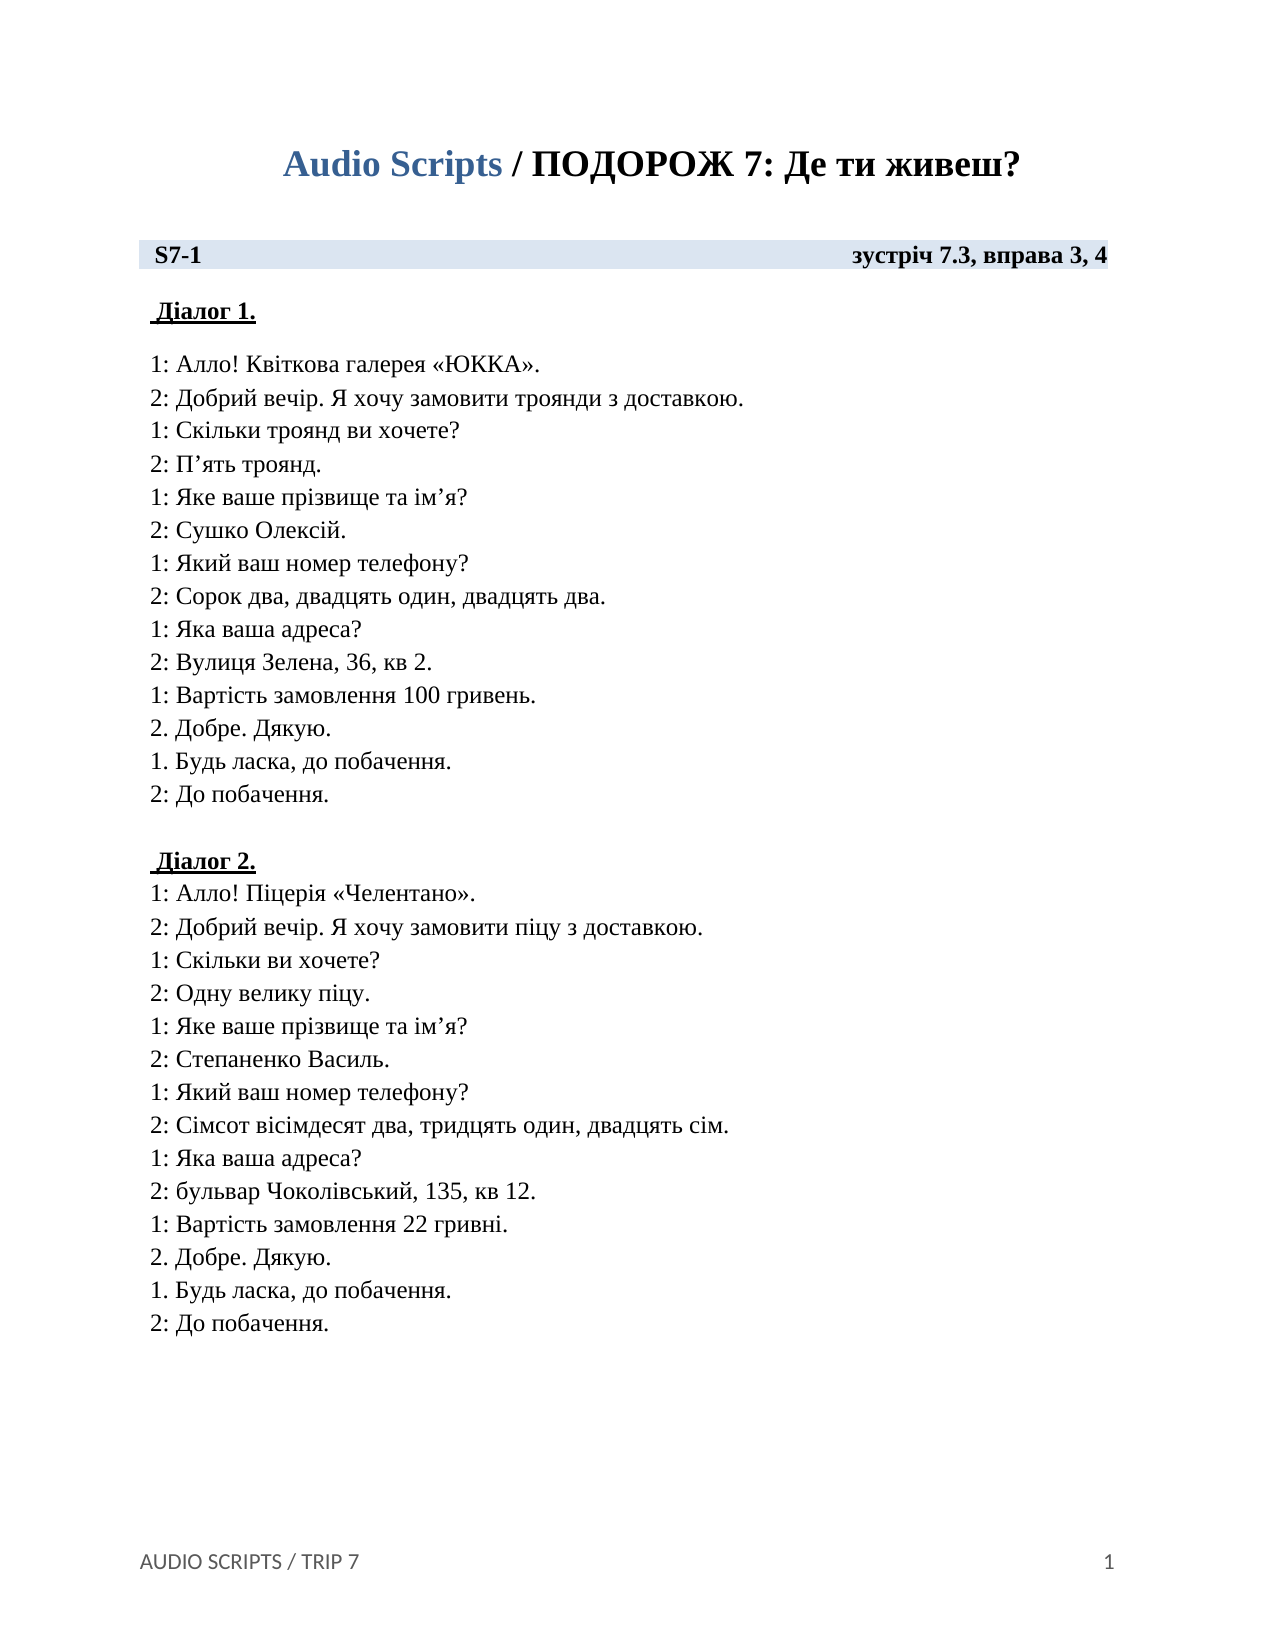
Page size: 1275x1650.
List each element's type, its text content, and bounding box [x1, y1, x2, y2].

text 1: Яка ваша адреса? [150, 614, 1108, 643]
text 1: Скільки троянд ви хочете? [150, 416, 1108, 444]
text 1. Будь ласка, до побачення. [150, 746, 1108, 775]
text 1: Яка ваша адреса? [150, 1143, 1108, 1172]
subtitle Діалог 2. [150, 846, 1108, 875]
text 2. Добре. Дякую. [150, 713, 1108, 742]
text 2: Сушко Олексій. [150, 515, 1108, 544]
text 1: Який ваш номер телефону? [150, 1077, 1108, 1106]
text 2: До побачення. [150, 779, 1108, 808]
text 1: Яке ваше прізвище та ім’я? [150, 1011, 1108, 1039]
text 2: До побачення. [150, 1308, 1108, 1337]
subtitle Діалог 1. [150, 296, 1108, 325]
text Audio Scripts / ПОДОРОЖ 7: Де ти живеш? [139, 142, 1164, 185]
text 1: Вартість замовлення 100 гривень. [150, 680, 1108, 709]
text 2: Одну велику піцу. [150, 978, 1108, 1006]
text 2: Добрий вечір. Я хочу замовити троянди з доставкою. [150, 383, 1108, 411]
text 2: П’ять троянд. [150, 449, 1108, 477]
text 2: Степаненко Василь. [150, 1044, 1108, 1073]
text 1: Алло! Піцерія «Челентано». [150, 878, 1108, 907]
text 2: бульвар Чоколівський, 135, кв 12. [150, 1176, 1108, 1205]
text 1: Алло! Квіткова галерея «ЮККА». [150, 349, 1108, 378]
text 1: Який ваш номер телефону? [150, 548, 1108, 577]
text 2: Вулиця Зелена, 36, кв 2. [150, 647, 1108, 676]
text 1. Будь ласка, до побачення. [150, 1275, 1108, 1304]
text 2. Добре. Дякую. [150, 1242, 1108, 1271]
text 2: Сорок два, двадцять один, двадцять два. [150, 581, 1108, 610]
text 2: Сімсот вісімдесят два, тридцять один, двадцять сім. [150, 1110, 1108, 1139]
text S7-1 зустріч 7.3, вправа 3, 4 [139, 240, 1108, 269]
text 1: Яке ваше прізвище та ім’я? [150, 482, 1108, 510]
text 1: Скільки ви хочете? [150, 945, 1108, 973]
text 1: Вартість замовлення 22 гривні. [150, 1209, 1108, 1238]
text 2: Добрий вечір. Я хочу замовити піцу з доставкою. [150, 912, 1108, 940]
